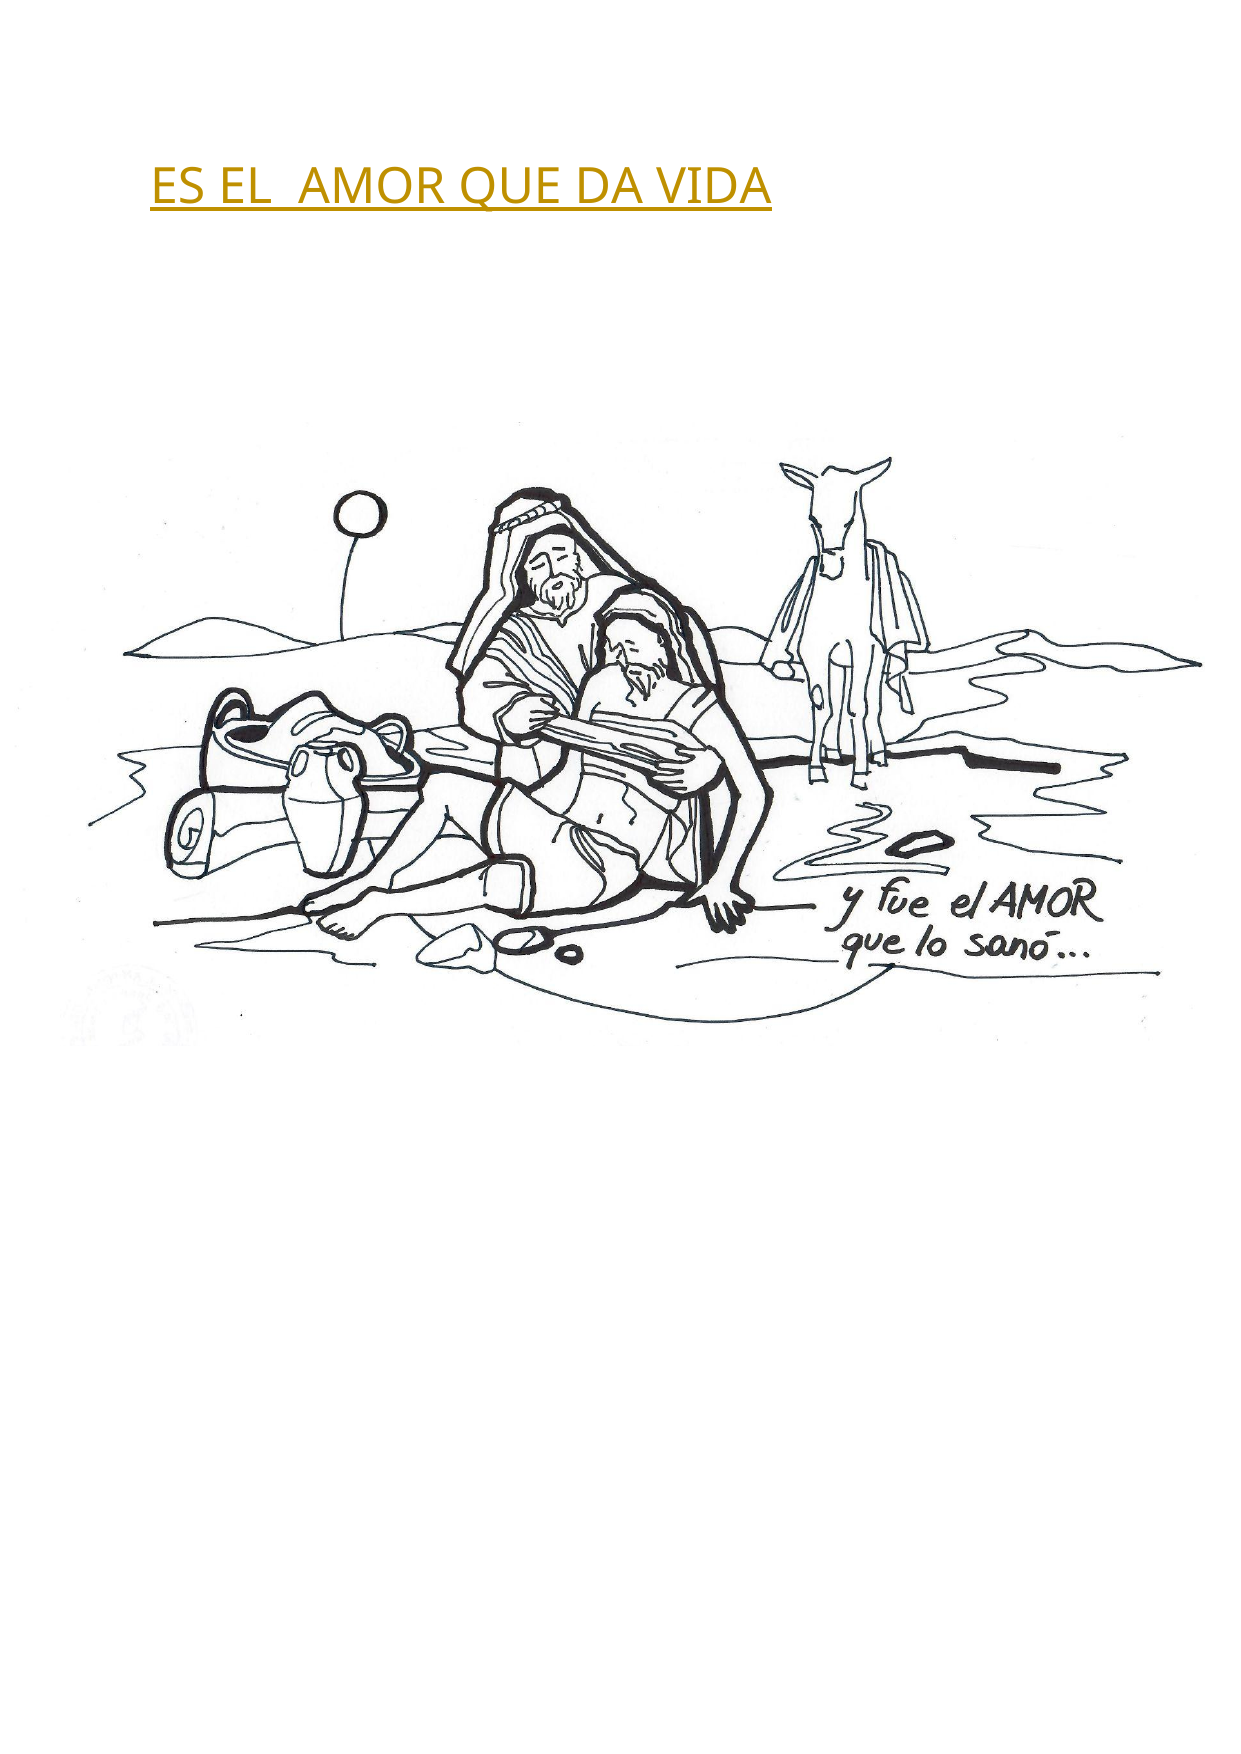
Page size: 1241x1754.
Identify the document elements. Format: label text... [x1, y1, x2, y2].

picture [0, 422, 1241, 1046]
text ES EL AMOR QUE DA VIDA [150, 150, 1090, 218]
